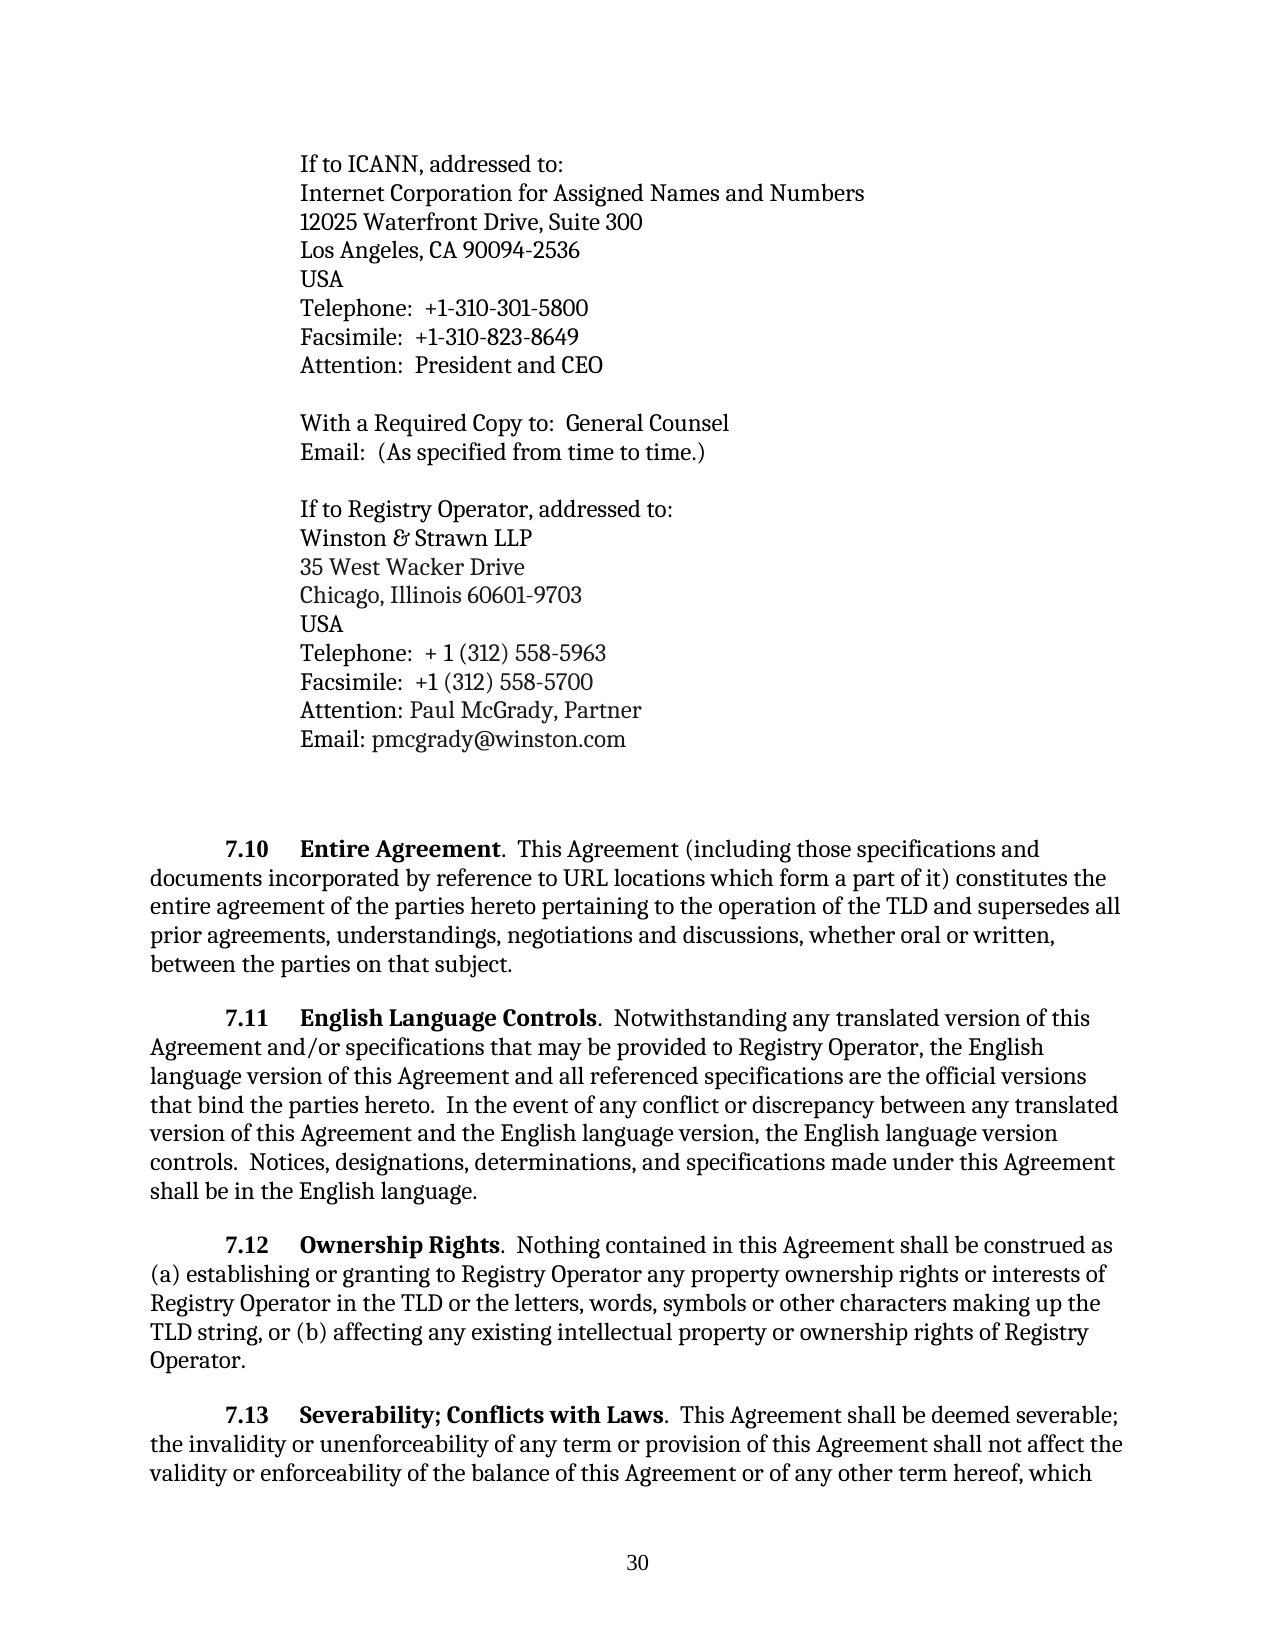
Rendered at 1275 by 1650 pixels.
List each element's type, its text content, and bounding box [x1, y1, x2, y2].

text Entire Agreement. This Agreement (including those specifications and documents incorporated by reference to URL locations which form a part of it) constitutes the entire agreement of the parties hereto pertaining to the operation of the TLD and supersedes all prior agreements, understandings, negotiations and discussions, whether oral or written, between the parties on that subject. [150, 834, 1125, 978]
text If to ICANN, addressed to: Internet Corporation for Assigned Names and Numbers 12025 Waterfront Drive, Suite 300 Los Angeles, CA 90094-2536 [300, 150, 1125, 265]
text Ownership Rights. Nothing contained in this Agreement shall be construed as (a) establishing or granting to Registry Operator any property ownership rights or interests of Registry Operator in the TLD or the letters, words, symbols or other characters making up the TLD string, or (b) affecting any existing intellectual property or ownership rights of Registry Operator. [150, 1231, 1125, 1375]
text Facsimile: +1 (312) 558-5700 [300, 667, 1125, 696]
text Email: pmcgrady@winston.com [300, 725, 1125, 754]
text Telephone: + 1 (312) 558-5963 [300, 639, 1125, 667]
text Chicago, Illinois 60601-9703 [300, 581, 1125, 610]
text Attention: Paul McGrady, Partner [300, 696, 1125, 725]
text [150, 1400, 1125, 1487]
text English Language Controls. Notwithstanding any translated version of this Agreement and/or specifications that may be provided to Registry Operator, the English language version of this Agreement and all referenced specifications are the official versions that bind the parties hereto. In the event of any conflict or discrepancy between any translated version of this Agreement and the English language version, the English language version controls. Notices, designations, determinations, and specifications made under this Agreement shall be in the English language. [150, 1003, 1125, 1206]
text USA Telephone: +1-310-301-5800 Facsimile: +1-310-823-8649 Attention: President and CEO With a Required Copy to: General Counsel Email: (As specified from time to time.) If to Registry Operator, addressed to: Winston & Strawn LLP 35 West Wacker Drive [300, 265, 1125, 581]
text USA [150, 610, 1125, 639]
